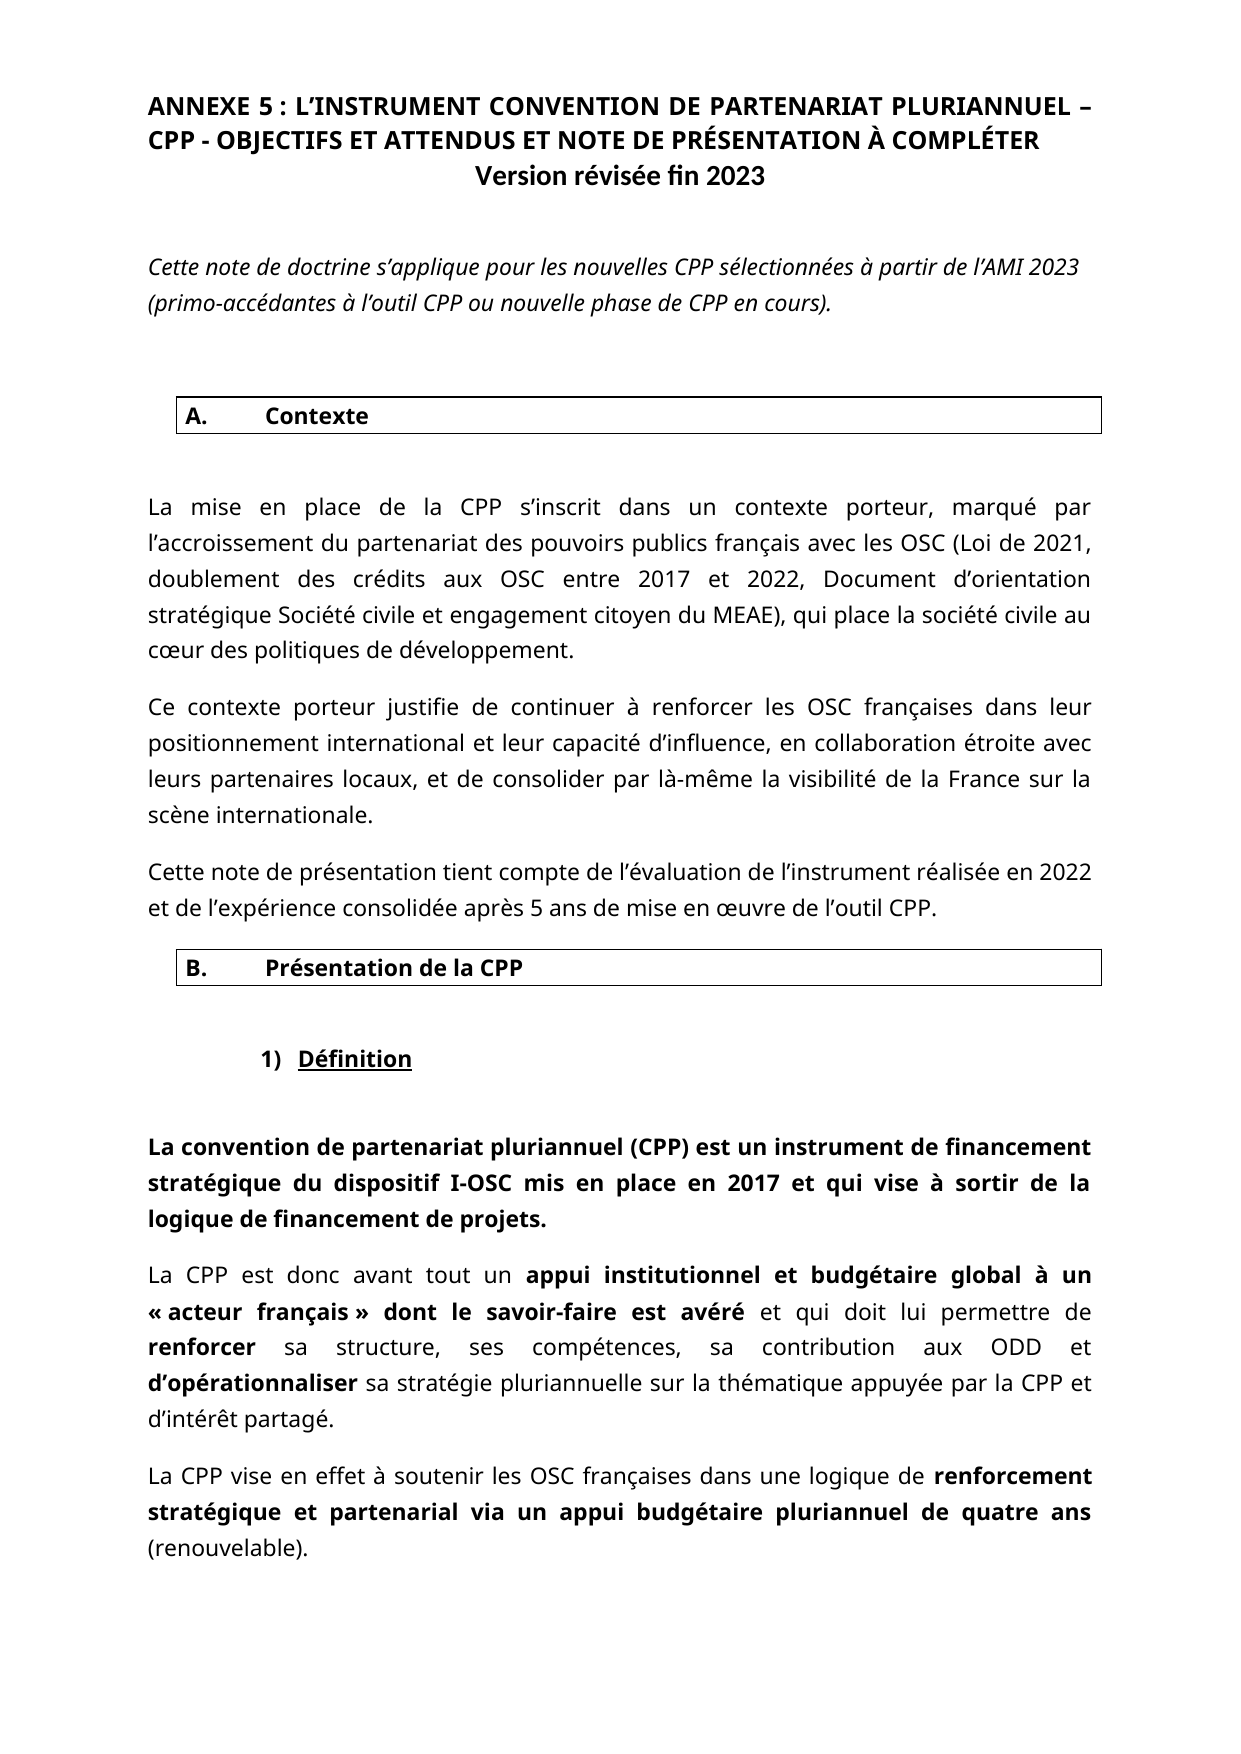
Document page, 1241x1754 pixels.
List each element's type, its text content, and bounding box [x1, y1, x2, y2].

text La CPP est donc avant tout un appui institutionnel et budgétaire global à un « acteur français » dont le savoir-faire est avéré et qui doit lui permettre de renforcer sa structure, ses compétences, sa contribution aux ODD et d’opérationnaliser sa stratégie pluriannuelle sur la thématique appuyée par la CPP et d’intérêt partagé. [148, 1259, 1093, 1434]
text Ce contexte porteur justifie de continuer à renforcer les OSC françaises dans leur positionnement international et leur capacité d’influence, en collaboration étroite avec leurs partenaires locaux, et de consolider par là-même la visibilité de la France sur la scène internationale. [148, 691, 1093, 830]
list Contexte [177, 398, 1101, 433]
text Cette note de présentation tient compte de l’évaluation de l’instrument réalisée en 2022 et de l’expérience consolidée après 5 ans de mise en œuvre de l’outil CPP. [148, 856, 1093, 923]
text La convention de partenariat pluriannuel (CPP) est un instrument de financement stratégique du dispositif I-OSC mis en place en 2017 et qui vise à sortir de la logique de financement de projets. [148, 1131, 1093, 1234]
text La mise en place de la CPP s’inscrit dans un contexte porteur, marqué par l’accroissement du partenariat des pouvoirs publics français avec les OSC (Loi de 2021, doublement des crédits aux OSC entre 2017 et 2022, Document d’orientation stratégique Société civile et engagement citoyen du MEAE), qui place la société civile au cœur des politiques de développement. [148, 491, 1093, 666]
text Cette note de doctrine s’applique pour les nouvelles CPP sélectionnées à partir de l’AMI 2023 (primo-accédantes à l’outil CPP ou nouvelle phase de CPP en cours). [148, 251, 1093, 318]
text Annexe 5 : L’instrument convention de partenariat pluriannuel – CPP - Objectifs et attendus et Note de présentation à compléter [148, 89, 1093, 157]
text La CPP vise en effet à soutenir les OSC françaises dans une logique de renforcement stratégique et partenarial via un appui budgétaire pluriannuel de quatre ans (renouvelable). [148, 1460, 1093, 1563]
text Version révisée fin 2023 [148, 157, 1093, 192]
list Définition [260, 1043, 1093, 1074]
list Présentation de la CPP [177, 950, 1101, 985]
